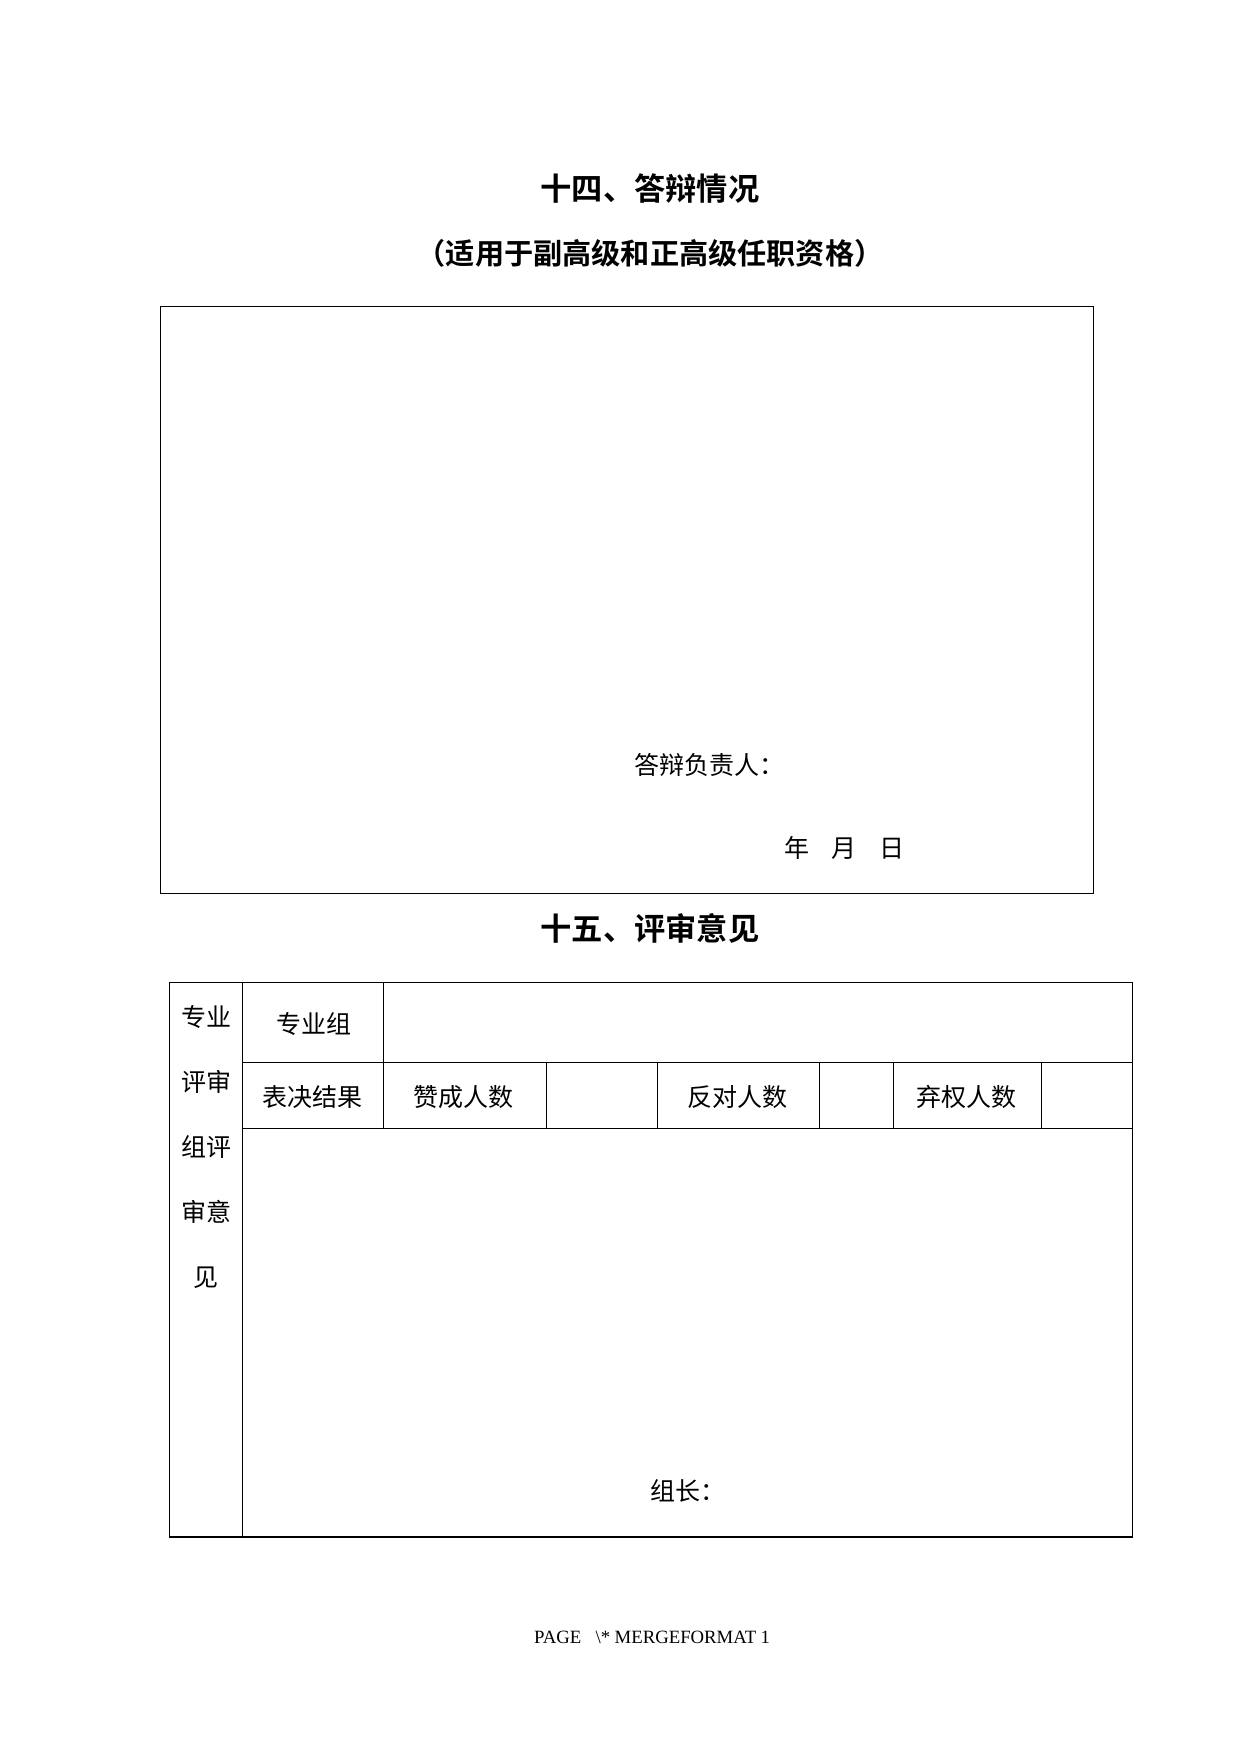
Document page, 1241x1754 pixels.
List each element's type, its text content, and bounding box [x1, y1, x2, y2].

table_header 专业组 [243, 983, 383, 1062]
table_cell [547, 1063, 657, 1128]
table_cell 赞成人数 [384, 1063, 546, 1128]
text （适用于副高级和正高级任职资格） [177, 219, 1122, 284]
table_cell [1042, 1063, 1132, 1128]
table_cell 表决结果 [243, 1063, 383, 1128]
table_cell 反对人数 [658, 1063, 819, 1128]
text 十五、评审意见 [177, 894, 1122, 959]
table_cell 弃权人数 [894, 1063, 1041, 1128]
table_header [384, 983, 1132, 1062]
table_cell 组长： 年 月 日 [243, 1129, 1132, 1536]
text 十四、答辩情况 [177, 154, 1122, 219]
table_header 答辩负责人： 年 月 日 [161, 307, 1093, 893]
table_header 专业评审组评审意见 [170, 983, 242, 1536]
table_cell [820, 1063, 893, 1128]
